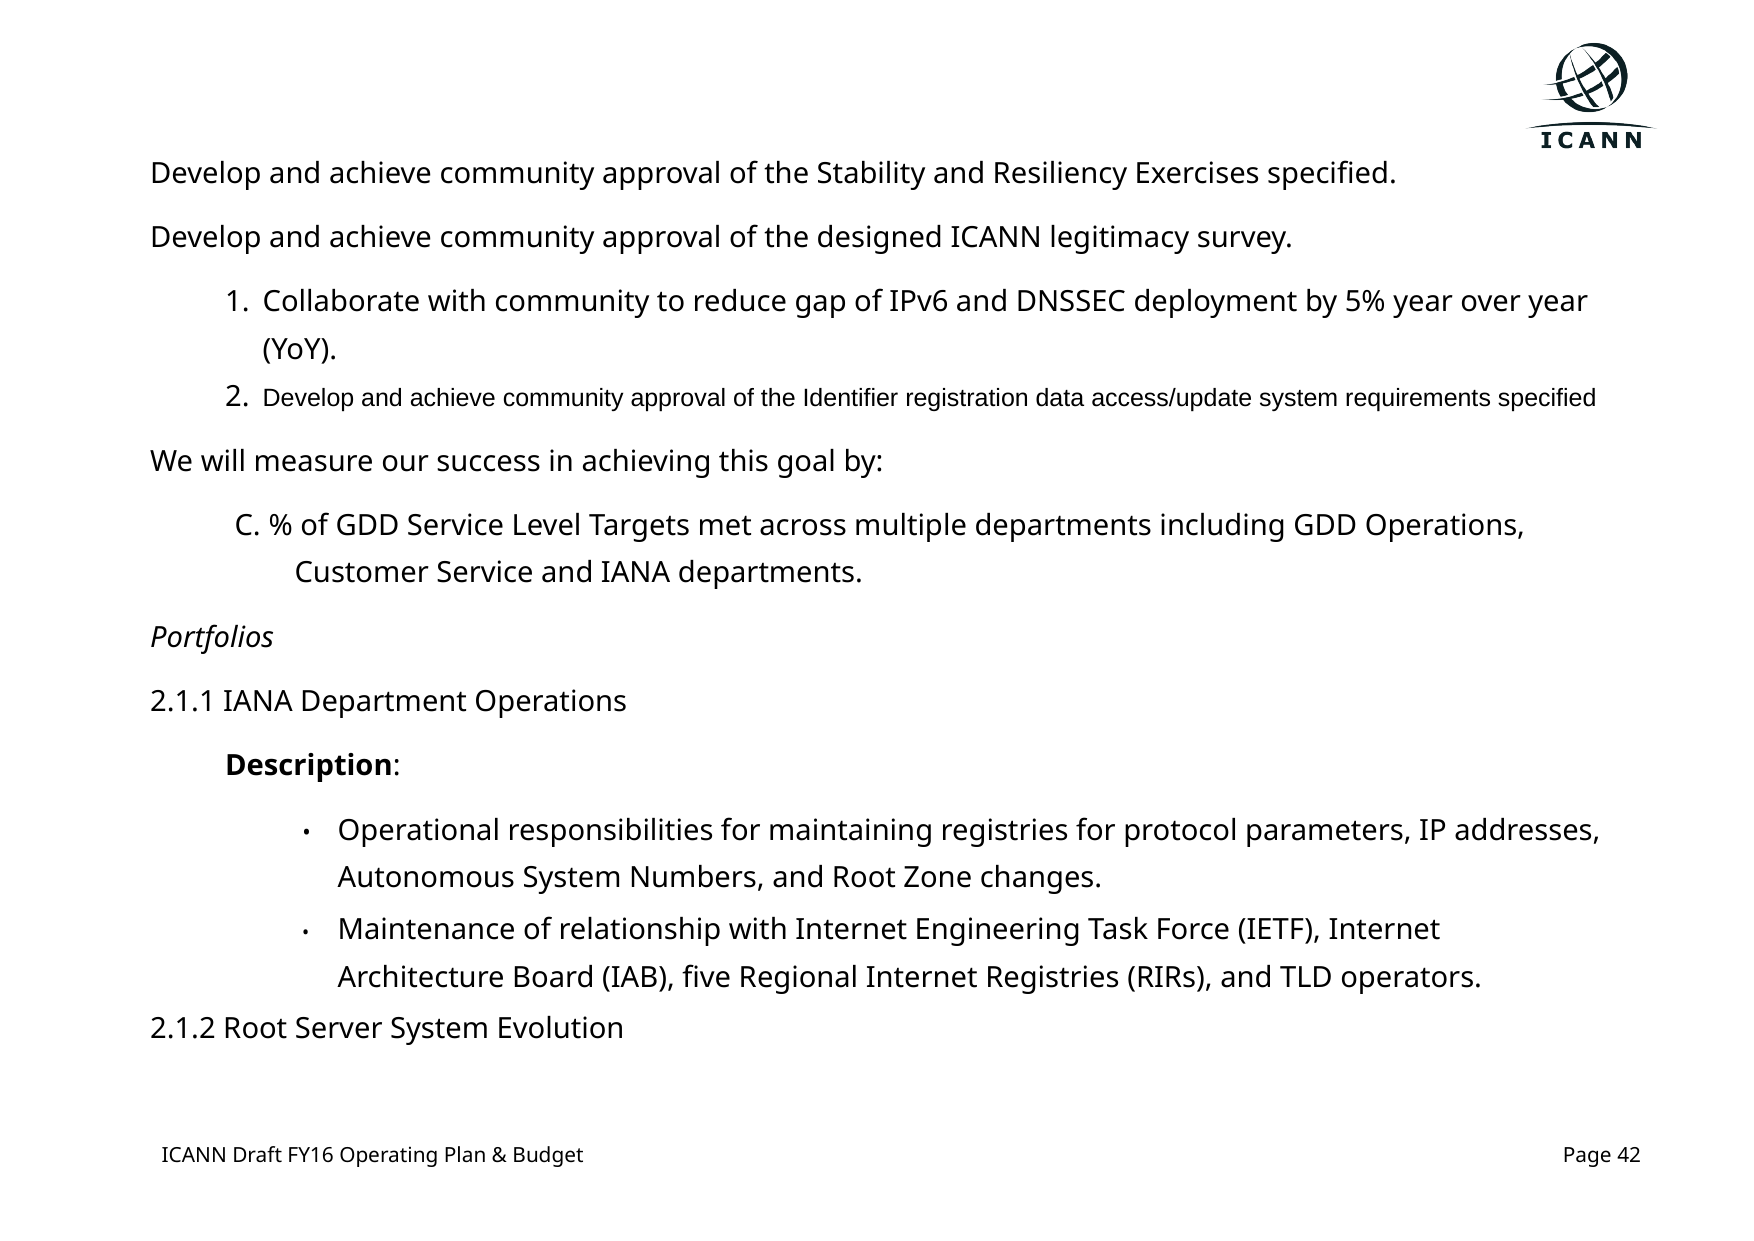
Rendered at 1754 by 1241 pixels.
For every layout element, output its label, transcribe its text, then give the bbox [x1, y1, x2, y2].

text 2.1.2 Root Server System Evolution [150, 1008, 1604, 1047]
text Develop and achieve community approval of the designed ICANN legitimacy survey. [150, 216, 1604, 256]
text We will measure our success in achieving this goal by: [150, 440, 1604, 479]
list Operational responsibilities for maintaining registries for protocol parameters, IP addresses, Autonomous System Numbers, and Root Zone changes. [300, 809, 1604, 896]
text 2.1.1 IANA Department Operations [150, 680, 1604, 720]
text Develop and achieve community approval of the Stability and Resiliency Exercises specified. [150, 152, 1604, 192]
text Description: [150, 744, 1604, 784]
text Portfolios [150, 616, 1604, 656]
picture [1518, 39, 1664, 152]
list % of GDD Service Level Targets met across multiple departments including GDD Operations, Customer Service and IANA departments. [234, 504, 1604, 591]
list Develop and achieve community approval of the Identifier registration data access/update system requirements specified [225, 376, 1604, 415]
list Maintenance of relationship with Internet Engineering Task Force (IETF), Internet Architecture Board (IAB), five Regional Internet Registries (RIRs), and TLD operators. [300, 908, 1604, 996]
list Collaborate with community to reduce gap of IPv6 and DNSSEC deployment by 5% year over year (YoY). [225, 280, 1604, 368]
